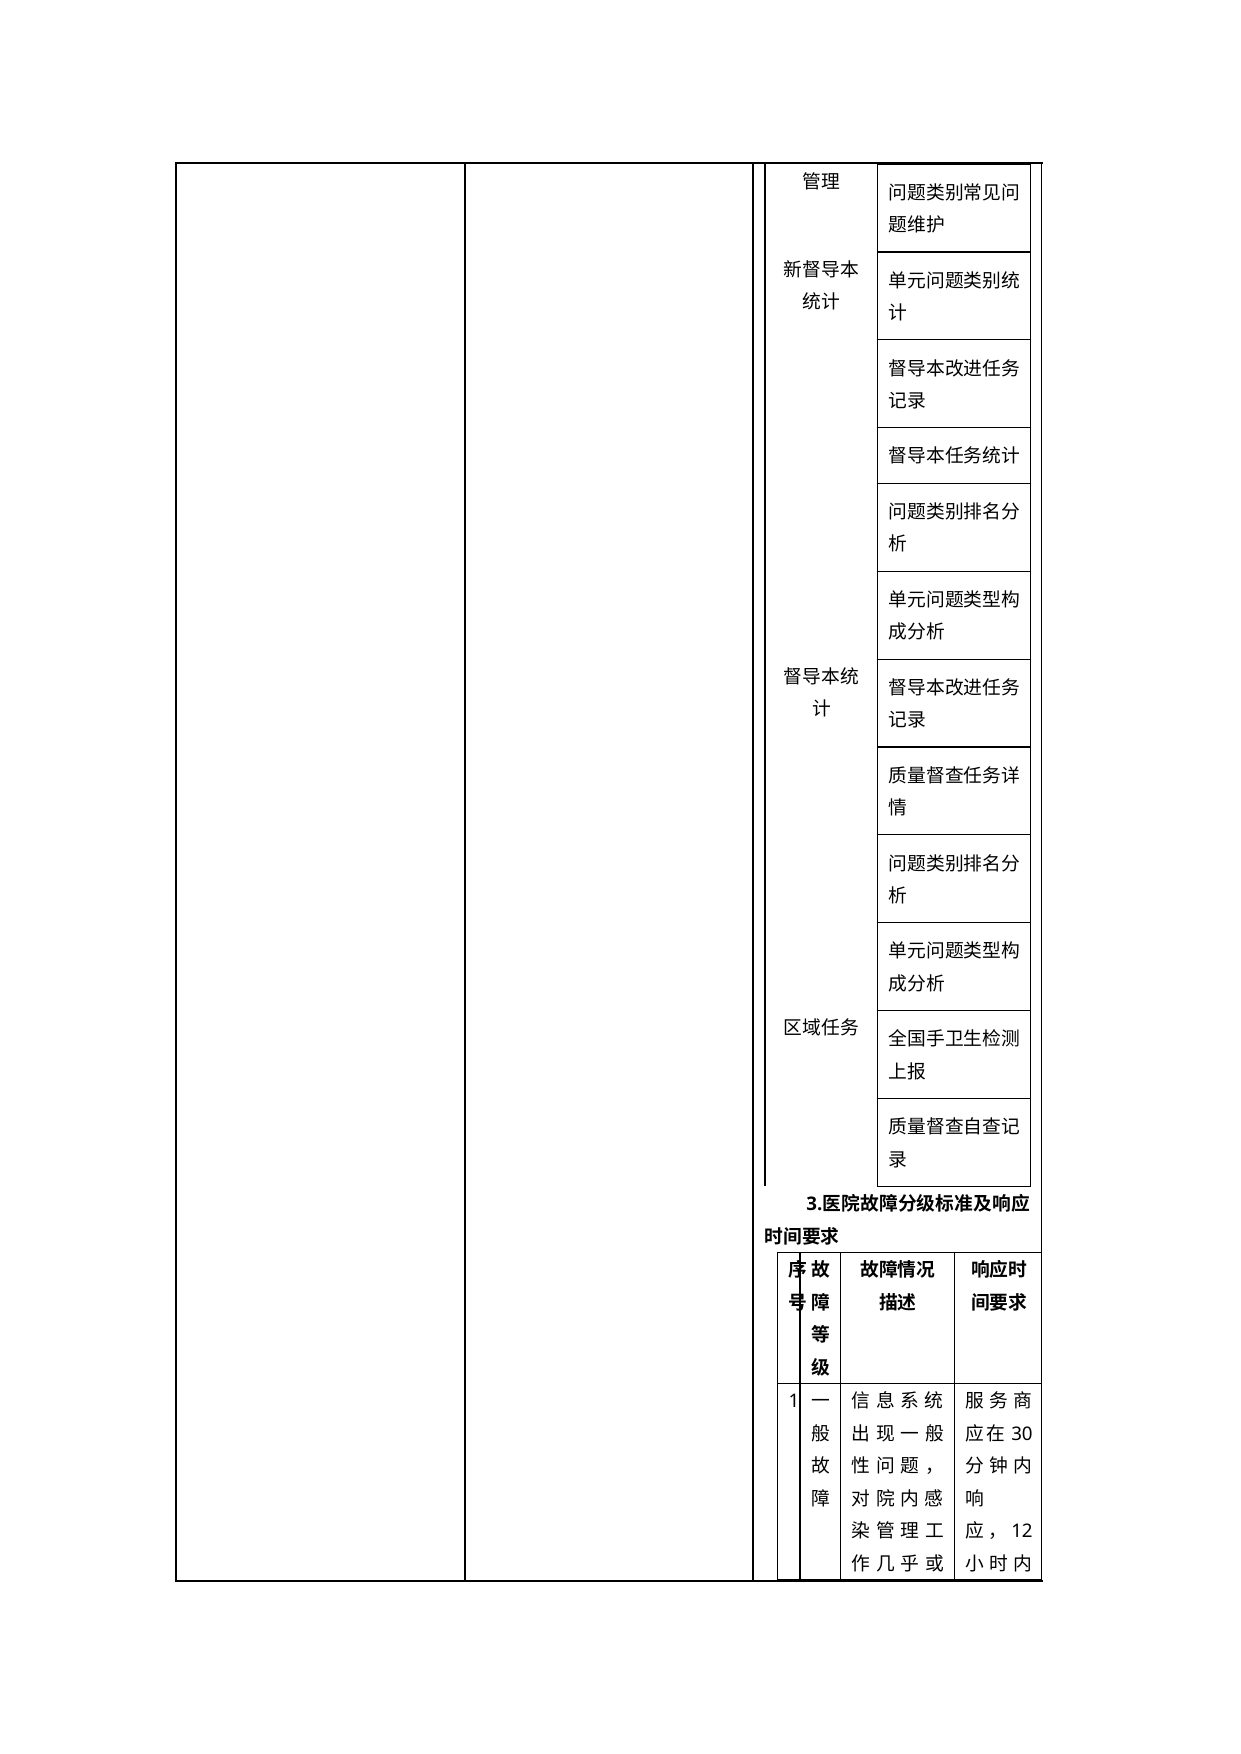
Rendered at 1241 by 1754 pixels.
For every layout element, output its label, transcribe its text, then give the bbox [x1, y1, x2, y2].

table_cell [466, 164, 752, 1580]
table_cell 1 [177, 164, 464, 1580]
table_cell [754, 164, 1041, 1580]
